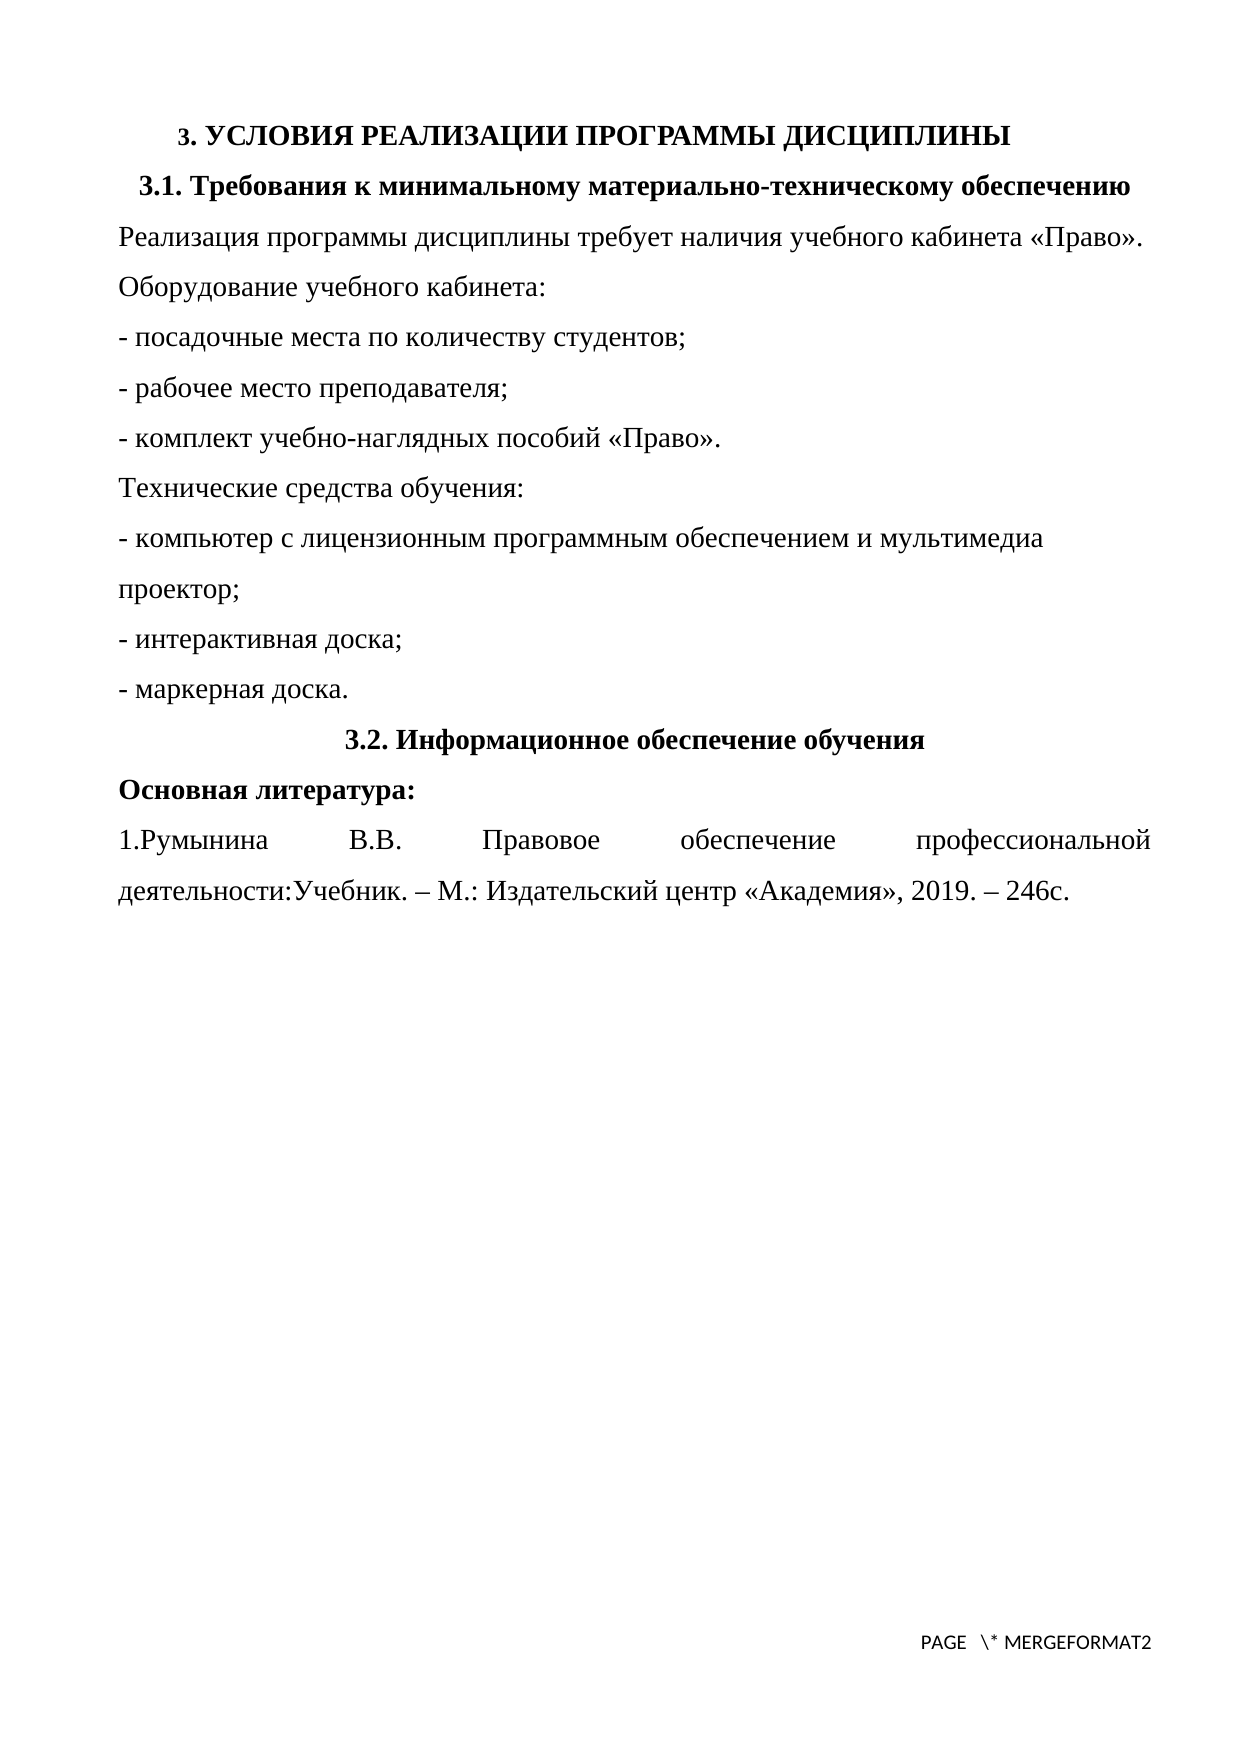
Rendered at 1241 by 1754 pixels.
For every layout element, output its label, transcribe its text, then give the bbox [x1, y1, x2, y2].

text - комплект учебно-наглядных пособий «Право». [118, 420, 1152, 453]
subtitle 3. условия реализации программы дисциплины [177, 118, 1152, 152]
text Технические средства обучения: [118, 470, 1152, 504]
text - интерактивная доска; [118, 621, 1152, 655]
text - посадочные места по количеству студентов; [118, 319, 1152, 353]
list 1.Румынина В.В. Правовое обеспечение профессиональной деятельности:Учебник. – М.: Издательский центр «Академия», 2019. – 246с. [118, 822, 1152, 906]
text - компьютер с лицензионным программным обеспечением и мультимедиа проектор; [118, 521, 1152, 604]
text - маркерная доска. [118, 672, 1152, 705]
text Реализация программы дисциплины требует наличия учебного кабинета «Право». [118, 219, 1152, 252]
text Оборудование учебного кабинета: [118, 269, 1152, 303]
text 3.1. Требования к минимальному материально-техническому обеспечению [118, 168, 1152, 202]
text - рабочее место преподавателя; [118, 370, 1152, 403]
subtitle 3.2. Информационное обеспечение обучения [118, 722, 1152, 755]
text Основная литература: [118, 772, 1152, 806]
